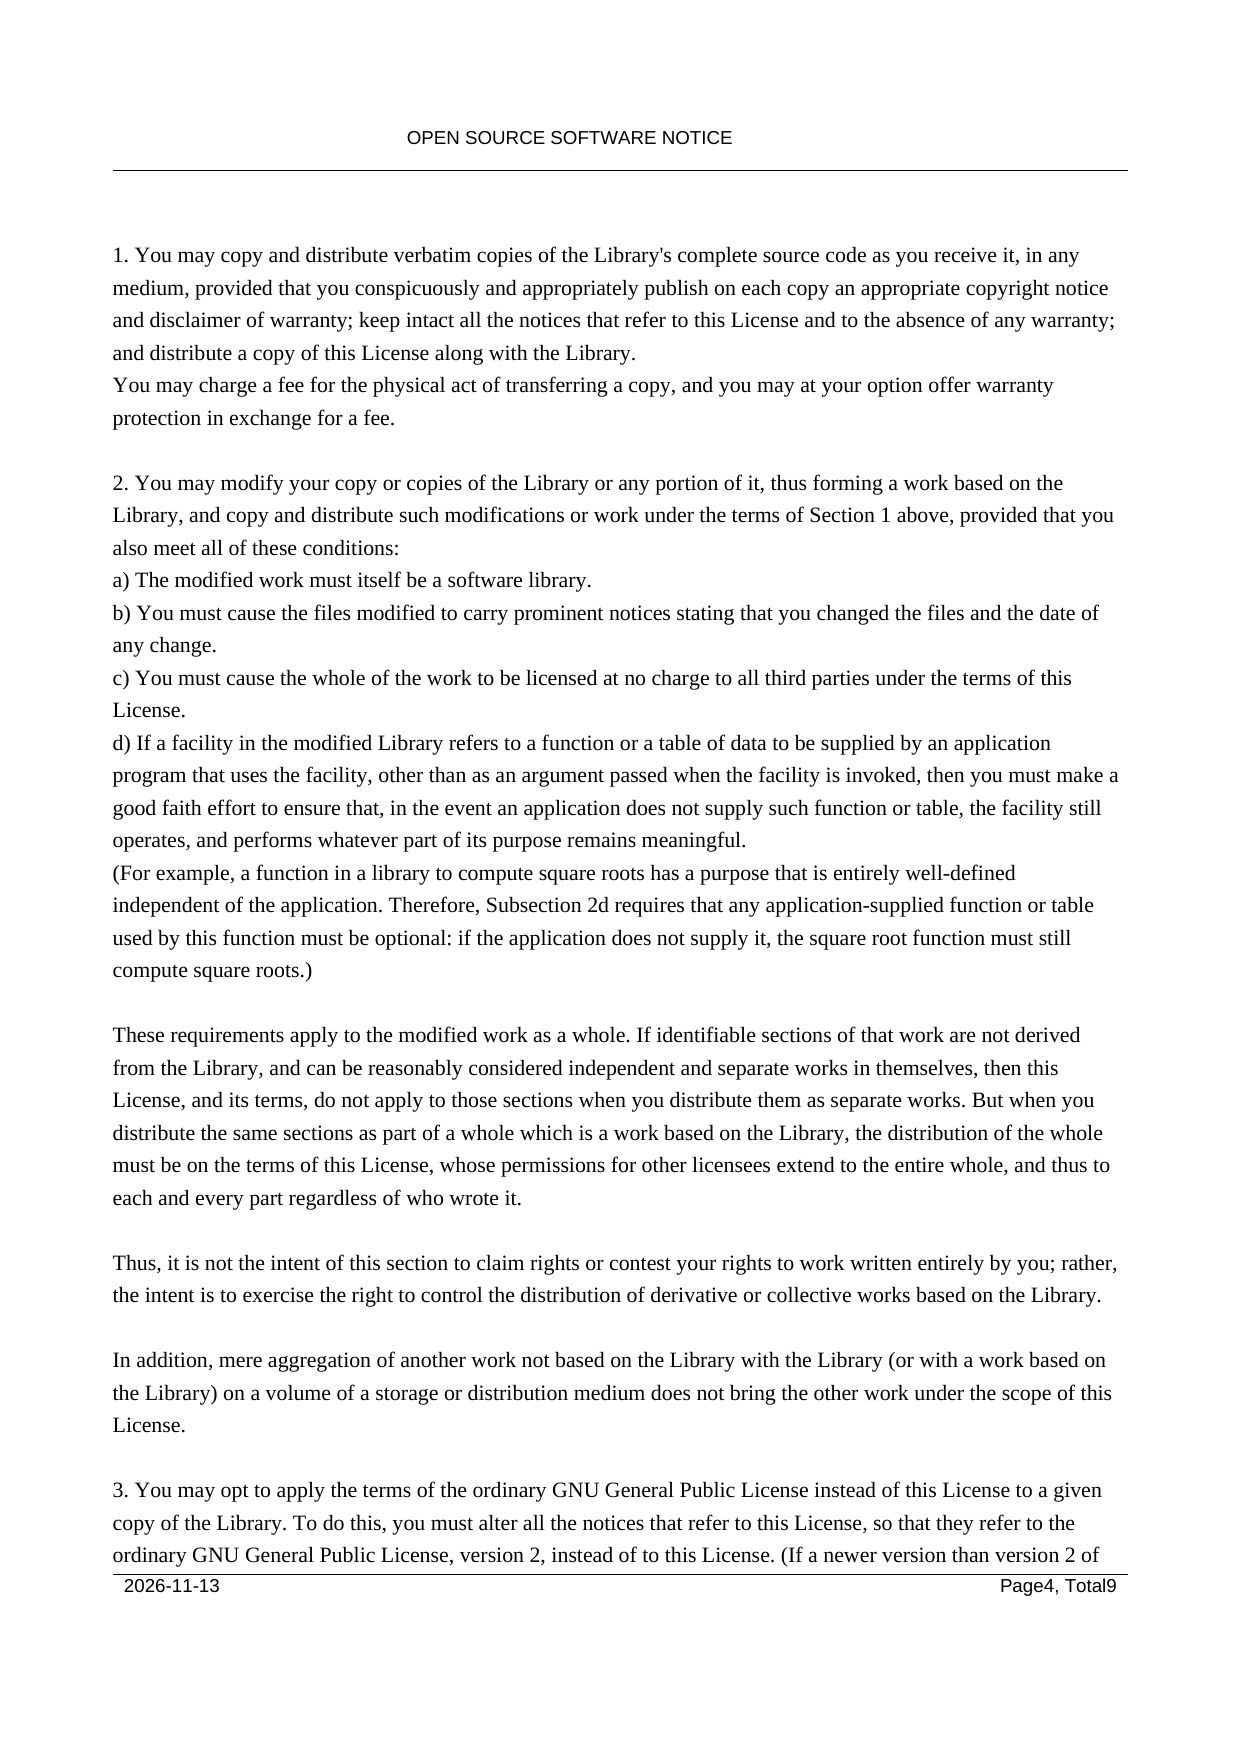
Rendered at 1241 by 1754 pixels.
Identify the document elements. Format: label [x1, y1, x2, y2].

text [112, 206, 1128, 1571]
